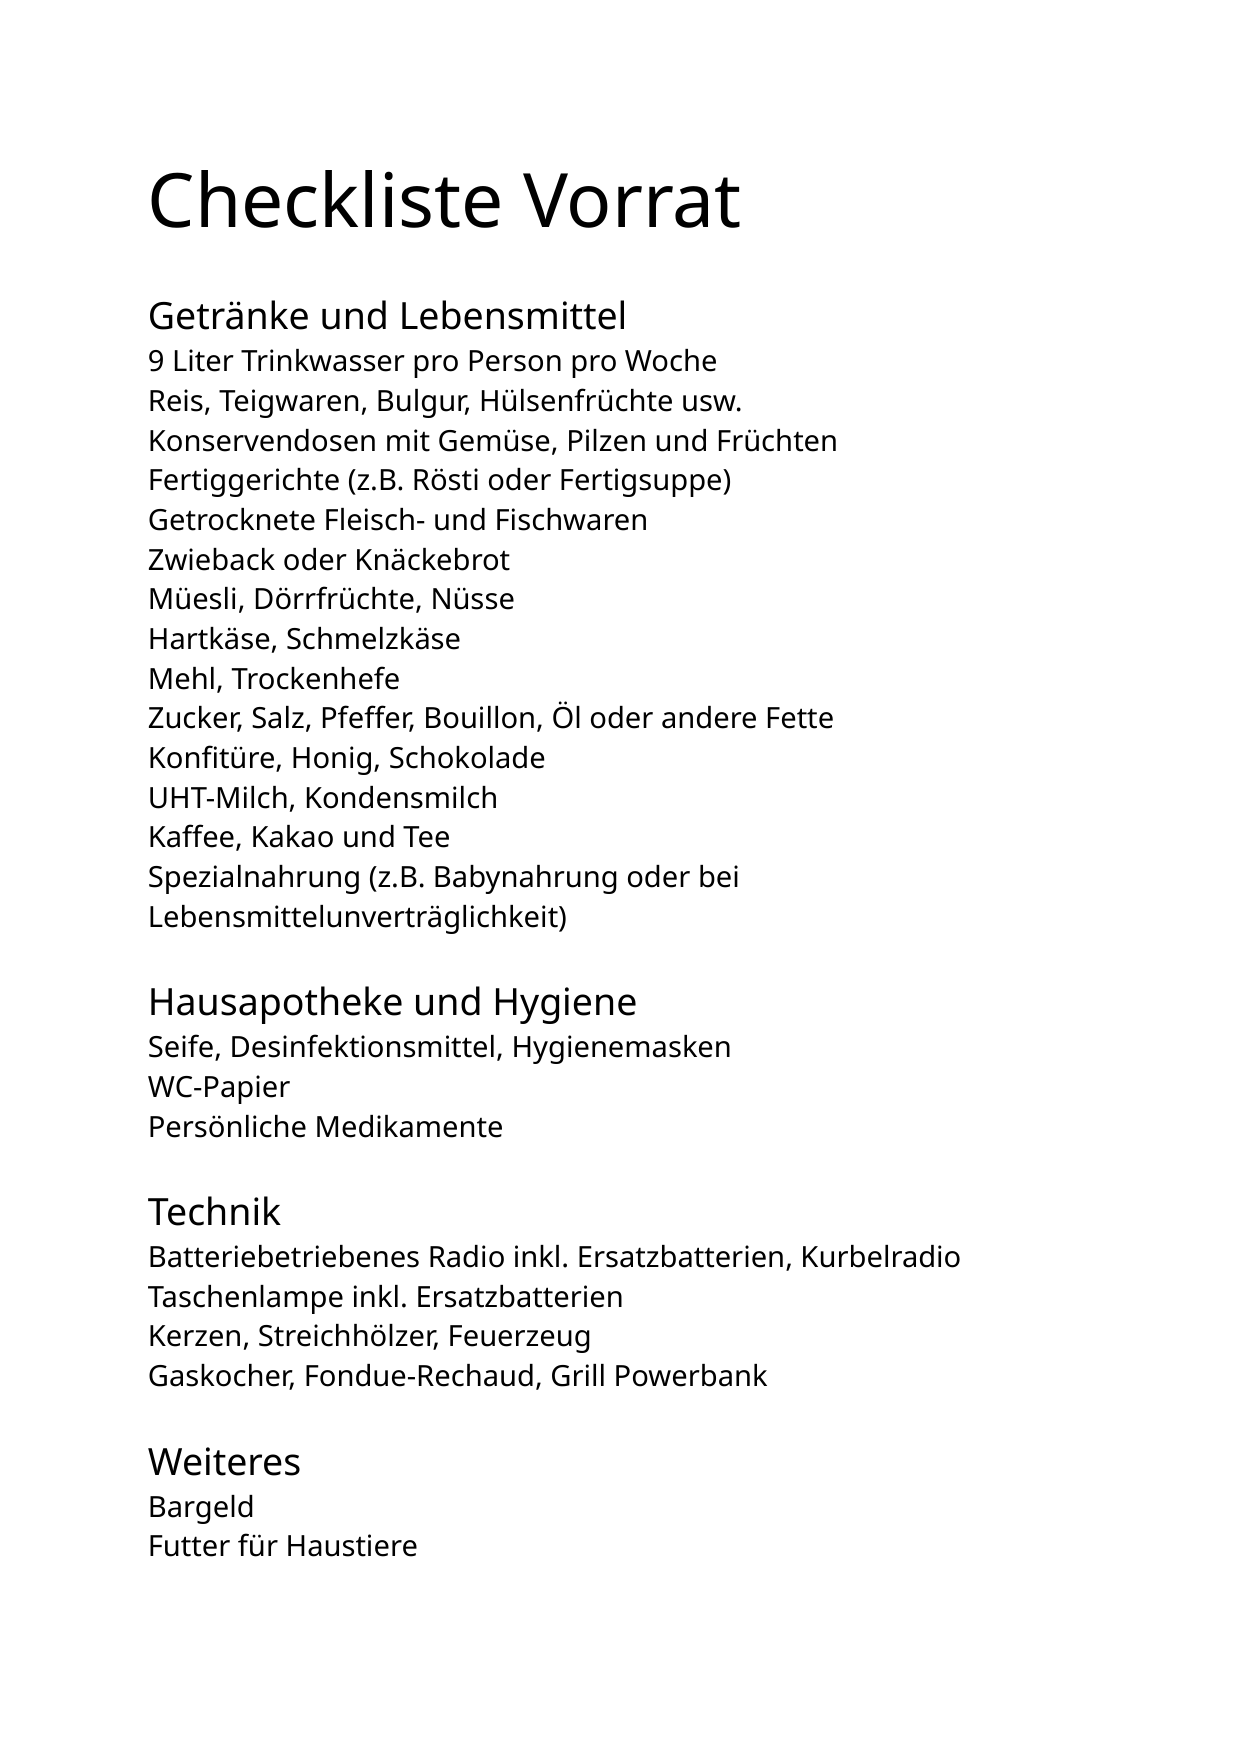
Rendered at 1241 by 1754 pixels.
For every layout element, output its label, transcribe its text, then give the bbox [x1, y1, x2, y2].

text 9 Liter Trinkwasser pro Person pro Woche [148, 341, 1093, 380]
text Hausapotheke und Hygiene [148, 976, 1093, 1027]
text Zucker, Salz, Pfeffer, Bouillon, Öl oder andere Fette [148, 698, 1093, 737]
text Bargeld [148, 1486, 1093, 1526]
text Getränke und Lebensmittel [148, 289, 1093, 341]
text Persönliche Medikamente [148, 1106, 1093, 1146]
text Fertiggerichte (z.B. Rösti oder Fertigsuppe) [148, 459, 1093, 499]
text Reis, Teigwaren, Bulgur, Hülsenfrüchte usw. [148, 380, 1093, 420]
text Taschenlampe inkl. Ersatzbatterien [148, 1276, 1093, 1316]
text Technik [148, 1185, 1093, 1236]
text Kerzen, Streichhölzer, Feuerzeug [148, 1316, 1093, 1355]
text Zwieback oder Knäckebrot [148, 539, 1093, 579]
text Kaffee, Kakao und Tee [148, 817, 1093, 856]
text Konservendosen mit Gemüse, Pilzen und Früchten [148, 420, 1093, 459]
text Checkliste Vorrat [148, 148, 1093, 250]
text Konfitüre, Honig, Schokolade [148, 737, 1093, 777]
text Weiteres [148, 1435, 1093, 1486]
text Getrocknete Fleisch- und Fischwaren [148, 499, 1093, 539]
text Futter für Haustiere [148, 1526, 1093, 1565]
text Müesli, Dörrfrüchte, Nüsse [148, 579, 1093, 618]
text Batteriebetriebenes Radio inkl. Ersatzbatterien, Kurbelradio [148, 1236, 1093, 1276]
text Spezialnahrung (z.B. Babynahrung oder bei Lebensmittelunverträglichkeit) [148, 856, 1093, 936]
text WC-Papier [148, 1066, 1093, 1106]
text Mehl, Trockenhefe [148, 658, 1093, 698]
text Hartkäse, Schmelzkäse [148, 618, 1093, 658]
text Gaskocher, Fondue-Rechaud, Grill Powerbank [148, 1355, 1093, 1395]
text UHT-Milch, Kondensmilch [148, 777, 1093, 817]
text Seife, Desinfektionsmittel, Hygienemasken [148, 1027, 1093, 1066]
